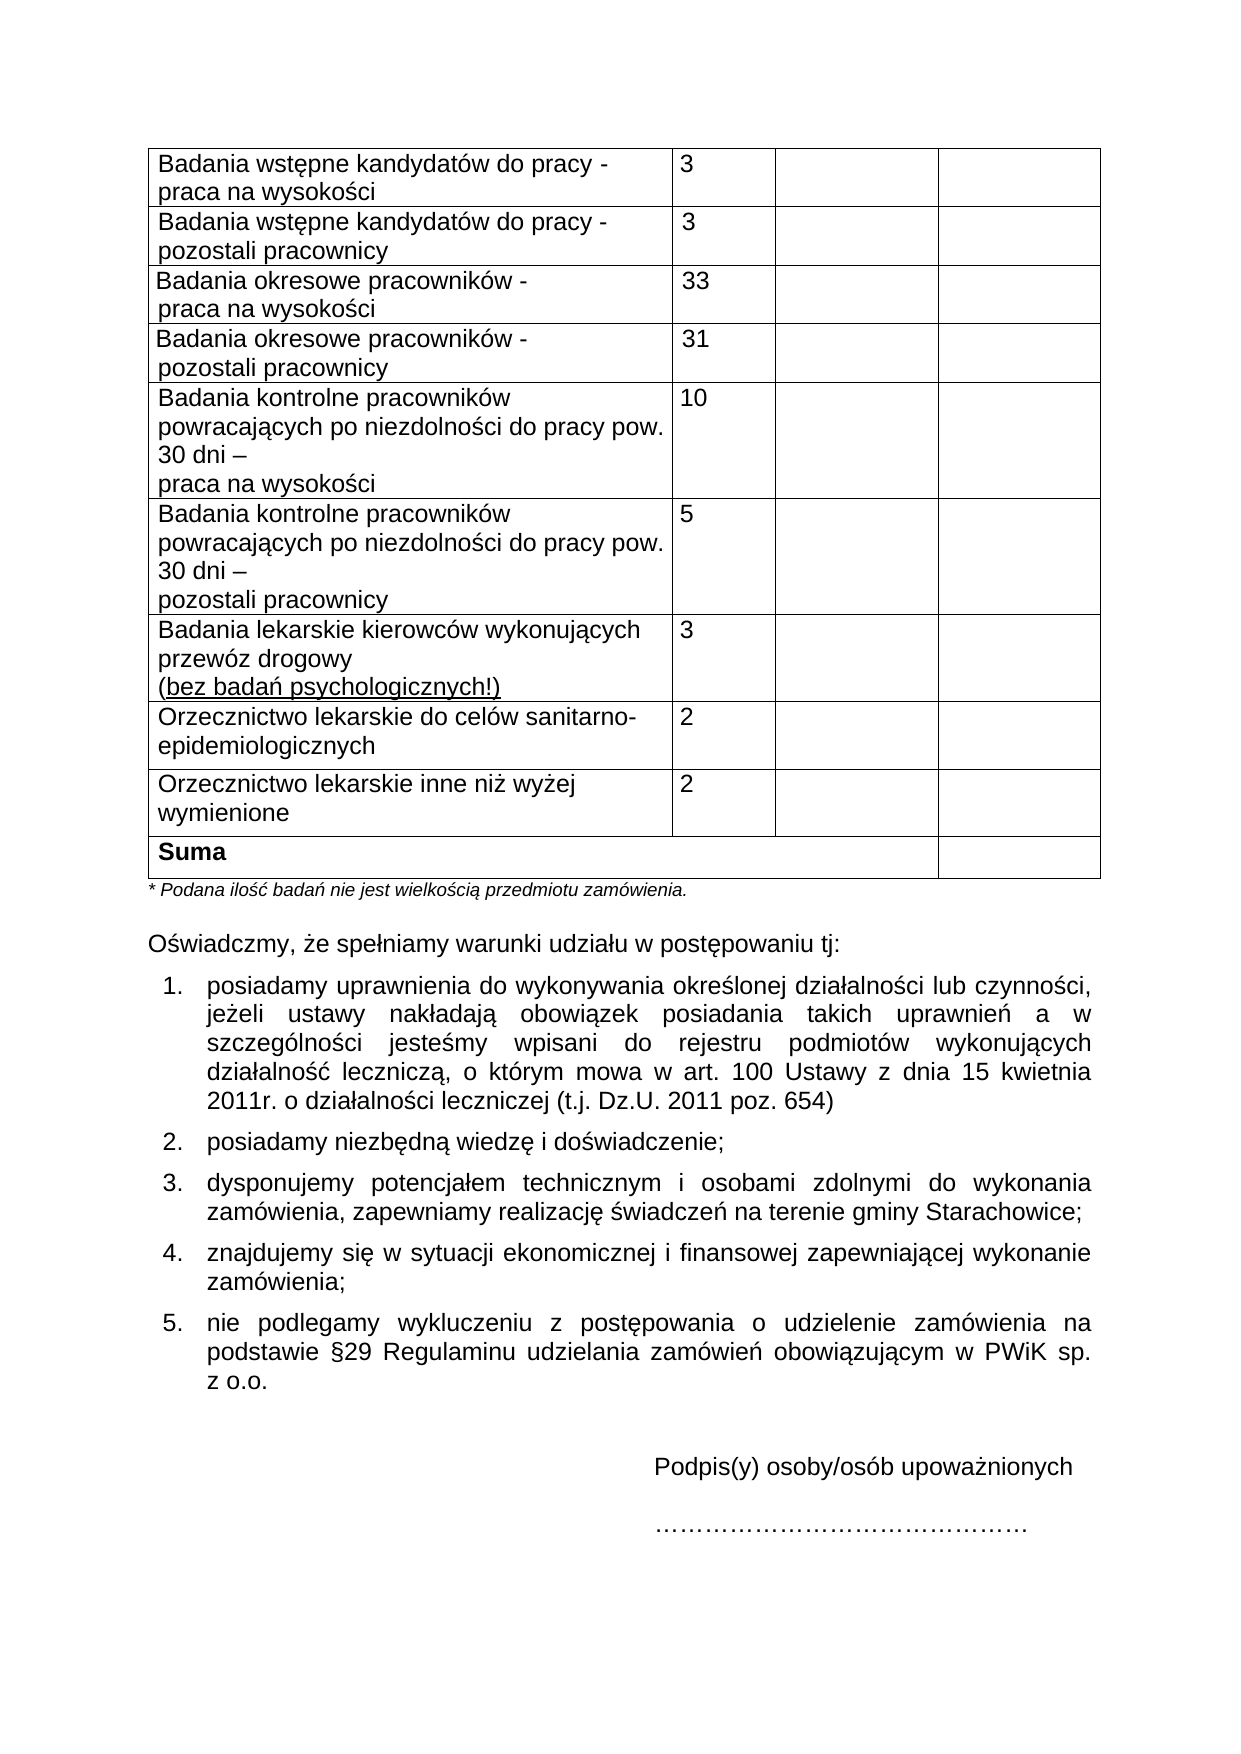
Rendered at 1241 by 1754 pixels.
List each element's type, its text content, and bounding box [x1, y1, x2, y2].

text Oświadczmy, że spełniamy warunki udziału w postępowaniu tj: [148, 929, 1093, 958]
table_cell [776, 383, 938, 498]
table_cell [776, 324, 938, 382]
table_cell Badania wstępne kandydatów do pracy - pozostali pracownicy [149, 207, 672, 265]
table_cell Orzecznictwo lekarskie do celów sanitarno-epidemiologicznych [149, 702, 672, 768]
table_cell 2 [673, 770, 775, 836]
table_cell 33 [673, 266, 775, 323]
table_cell Badania wstępne kandydatów do pracy - praca na wysokości [149, 149, 672, 206]
table_cell Badania okresowe pracowników - praca na wysokości [149, 266, 672, 323]
table_cell [776, 770, 938, 836]
text ……………………………………… [654, 1509, 1093, 1538]
table_cell 3 [673, 615, 775, 701]
table_cell [776, 499, 938, 614]
table_cell Badania lekarskie kierowców wykonujących przewóz drogowy (bez badań psychologicznych!) [149, 615, 672, 701]
table_cell [776, 266, 938, 323]
table_cell [939, 149, 1100, 206]
table_cell [939, 837, 1100, 878]
table_cell 5 [673, 499, 775, 614]
table_cell [776, 615, 938, 701]
table_cell 2 [673, 702, 775, 768]
table_cell [776, 149, 938, 206]
table_cell 3 [673, 149, 775, 206]
table_cell [776, 207, 938, 265]
table_cell [939, 324, 1100, 382]
table_cell Badania kontrolne pracowników powracających po niezdolności do pracy pow. 30 dni – praca na wysokości [149, 383, 672, 498]
table_cell [776, 702, 938, 768]
table_cell [939, 702, 1100, 768]
table_cell Badania okresowe pracowników - pozostali pracownicy [149, 324, 672, 382]
table_cell [939, 615, 1100, 701]
table_cell [939, 383, 1100, 498]
table_cell 3 [673, 207, 775, 265]
text 1. posiadamy uprawnienia do wykonywania określonej działalności lub czynności, jeżeli ustawy nakładają obowiązek posiadania takich uprawnień a w szczególności jesteśmy wpisani do rejestru podmiotów wykonujących działalność leczniczą, o którym mowa w art. 100 Ustawy z dnia 15 kwietnia 2011r. o działalności leczniczej (t.j. Dz.U. 2011 poz. 654) [162, 971, 1093, 1114]
table_cell 10 [673, 383, 775, 498]
text Podpis(y) osoby/osób upoważnionych [654, 1452, 1093, 1481]
text 4. znajdujemy się w sytuacji ekonomicznej i finansowej zapewniającej wykonanie zamówienia; [162, 1238, 1093, 1296]
table_cell Orzecznictwo lekarskie inne niż wyżej wymienione [149, 770, 672, 836]
table_cell [939, 499, 1100, 614]
table_cell Badania kontrolne pracowników powracających po niezdolności do pracy pow. 30 dni – pozostali pracownicy [149, 499, 672, 614]
table_cell [939, 770, 1100, 836]
text 2. posiadamy niezbędną wiedzę i doświadczenie; [162, 1127, 1093, 1156]
text 3. dysponujemy potencjałem technicznym i osobami zdolnymi do wykonania zamówienia, zapewniamy realizację świadczeń na terenie gminy Starachowice; [162, 1168, 1093, 1226]
text * Podana ilość badań nie jest wielkością przedmiotu zamówienia. [148, 879, 1093, 901]
table_cell [939, 207, 1100, 265]
table_cell [939, 266, 1100, 323]
text 5. nie podlegamy wykluczeniu z postępowania o udzielenie zamówienia na podstawie §29 Regulaminu udzielania zamówień obowiązującym w PWiK sp. z o.o. [162, 1308, 1093, 1394]
table_cell 31 [673, 324, 775, 382]
table_cell Suma [149, 837, 938, 878]
